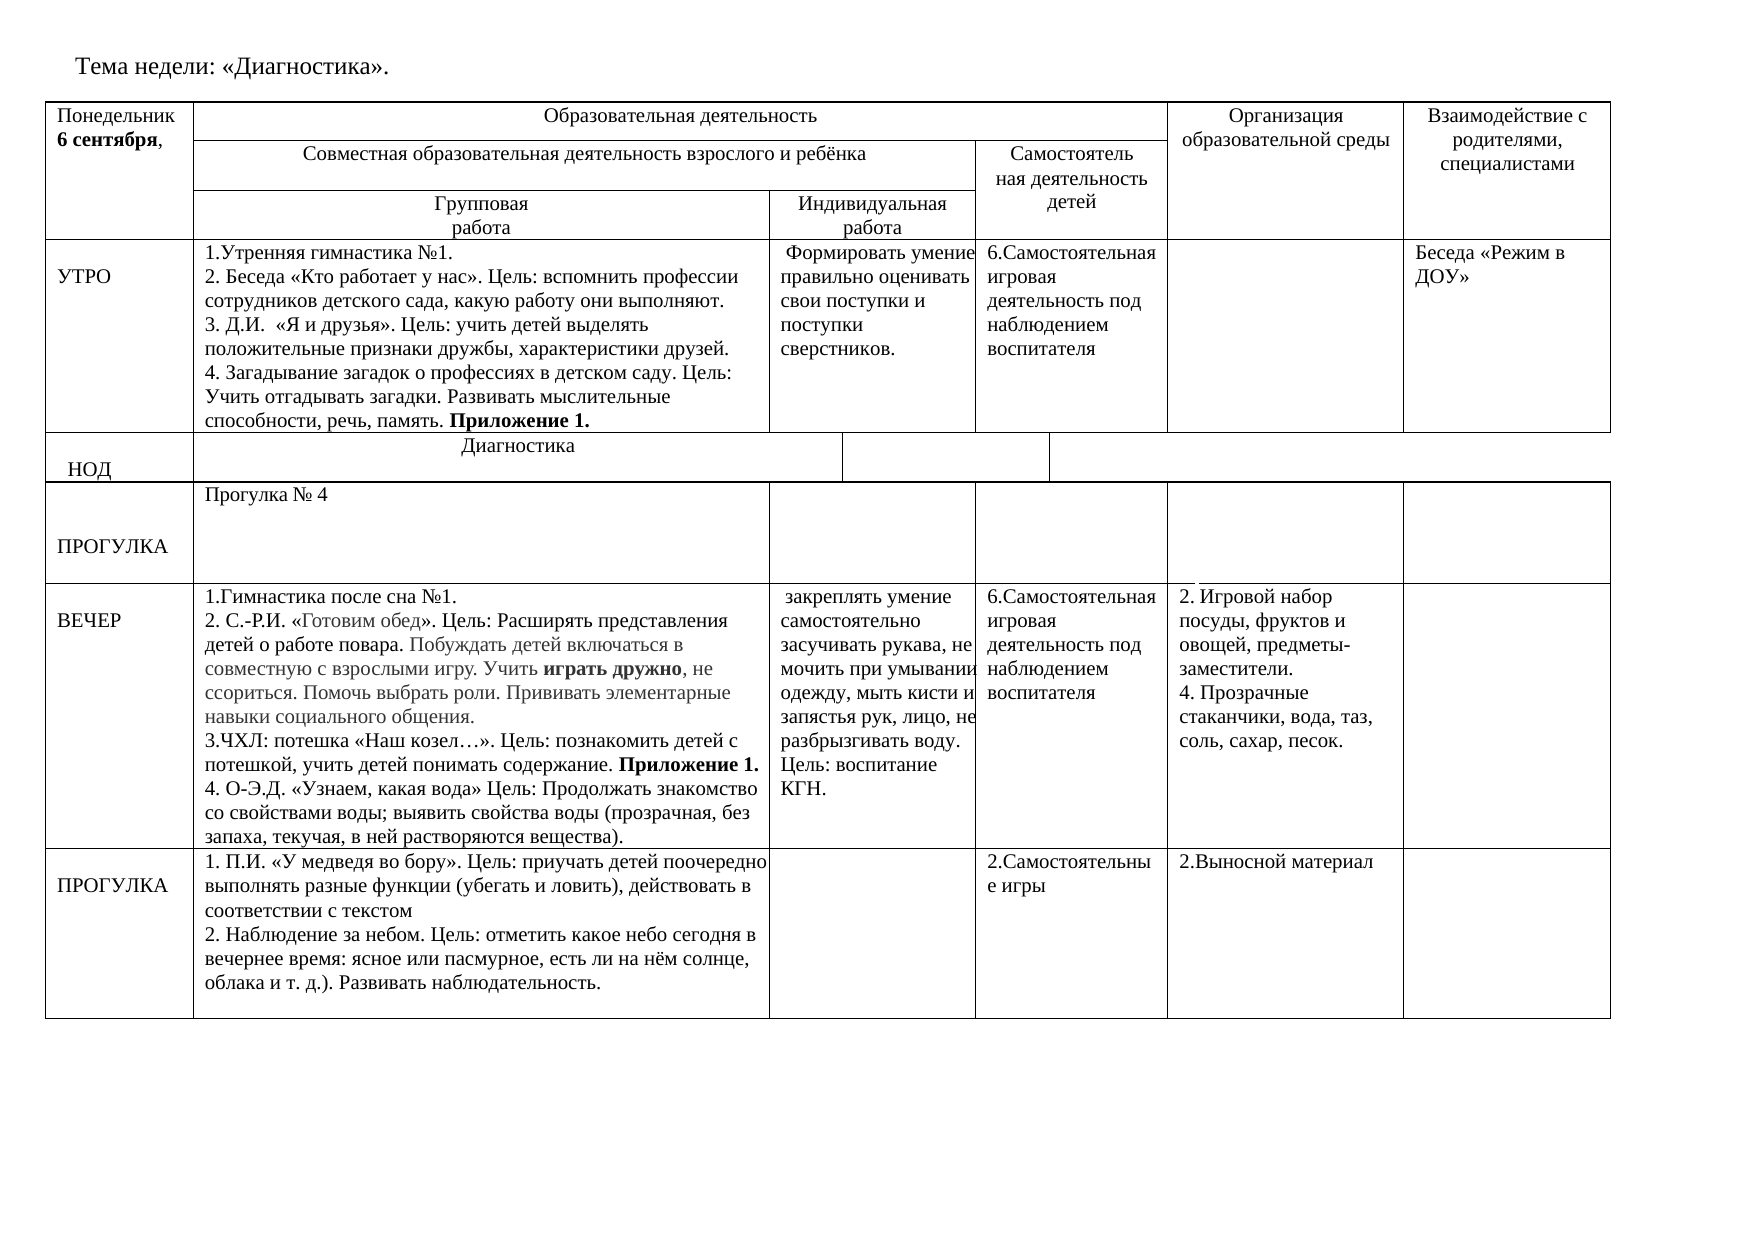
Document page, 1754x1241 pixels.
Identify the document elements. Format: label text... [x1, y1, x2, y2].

table_cell [1404, 483, 1610, 583]
table_cell ПРОГУЛКА [46, 849, 193, 1018]
table_cell 2.Выносной материал [1168, 849, 1403, 1018]
table_cell [770, 483, 975, 583]
table_cell [1404, 584, 1610, 848]
table_cell Формировать умение правильно оценивать свои поступки и поступки сверстников. [770, 240, 975, 432]
table_cell [1168, 483, 1403, 583]
table_header Понедельник 6 сентября, [46, 103, 193, 239]
text Тема недели: «Диагностика». [75, 51, 1679, 80]
table_cell УТРО [46, 240, 193, 432]
table_cell 1. П.И. «У медведя во бору». Цель: приучать детей поочередно выполнять разные функции (убегать и ловить), действовать в соответствии с текстом 2. Наблюдение за небом. Цель: отметить какое небо сегодня в вечернее время: ясное или пасмурное, есть ли на нём солнце, облака и т. д.). Развивать наблюдательность. [194, 849, 769, 1018]
table_cell Диагностика [194, 433, 842, 481]
table_cell 6.Самостоятельная игровая деятельность под наблюдением воспитателя [976, 240, 1167, 432]
table_header Взаимодействие с родителями, специалистами [1404, 103, 1610, 239]
table_cell 6.Самостоятельная игровая деятельность под наблюдением воспитателя [976, 584, 1167, 848]
table_cell [843, 433, 1049, 481]
table_cell 1.Утренняя гимнастика №1. 2. Беседа «Кто работает у нас». Цель: вспомнить профессии сотрудников детского сада, какую работу они выполняют. 3. Д.И. «Я и друзья». Цель: учить детей выделять положительные признаки дружбы, характеристики друзей. 4. Загадывание загадок о профессиях в детском саду. Цель: Учить отгадывать загадки. Развивать мыслительные способности, речь, память. Приложение 1. [194, 240, 769, 432]
table_cell Самостоятель ная деятельность детей [976, 141, 1167, 239]
table_cell [976, 483, 1167, 583]
table_cell Групповая работа [194, 191, 769, 239]
table_cell Беседа «Режим в ДОУ» [1404, 240, 1610, 432]
table_cell Прогулка № 4 [194, 483, 769, 583]
table_cell [770, 849, 975, 1018]
table_cell 2. Игровой набор посуды, фруктов и овощей, предметы-заместители. 4. Прозрачные стаканчики, вода, таз, соль, сахар, песок. [1168, 584, 1403, 848]
table_cell ПРОГУЛКА [46, 483, 193, 583]
table_header Организация образовательной среды [1168, 103, 1403, 239]
table_cell 2.Самостоятельные игры [976, 849, 1167, 1018]
table_cell закреплять умение самостоятельно засучивать рукава, не мочить при умывании одежду, мыть кисти и запястья рук, лицо, не разбрызгивать воду. Цель: воспитание КГН. [770, 584, 975, 848]
table_cell ВЕЧЕР [46, 584, 193, 848]
table_cell [1404, 849, 1610, 1018]
table_cell Совместная образовательная деятельность взрослого и ребёнка [194, 141, 975, 189]
table_header Образовательная деятельность [194, 103, 1167, 140]
table_cell [1168, 240, 1403, 432]
table_cell НОД [46, 433, 193, 481]
table_cell 1.Гимнастика после сна №1. 2. С.-Р.И. «Готовим обед». Цель: Расширять представления детей о работе повара. Побуждать детей включаться в совместную с взрослыми игру. Учить играть дружно, не ссориться. Помочь выбрать роли. Прививать элементарные навыки социального общения. 3.ЧХЛ: потешка «Наш козел…». Цель: познакомить детей с потешкой, учить детей понимать содержание. Приложение 1. 4. О-Э.Д. «Узнаем, какая вода» Цель: Продолжать знакомство со свойствами воды; выявить свойства воды (прозрачная, без запаха, текучая, в ней растворяются вещества). [194, 584, 769, 848]
table_cell Индивидуальная работа [770, 191, 975, 239]
